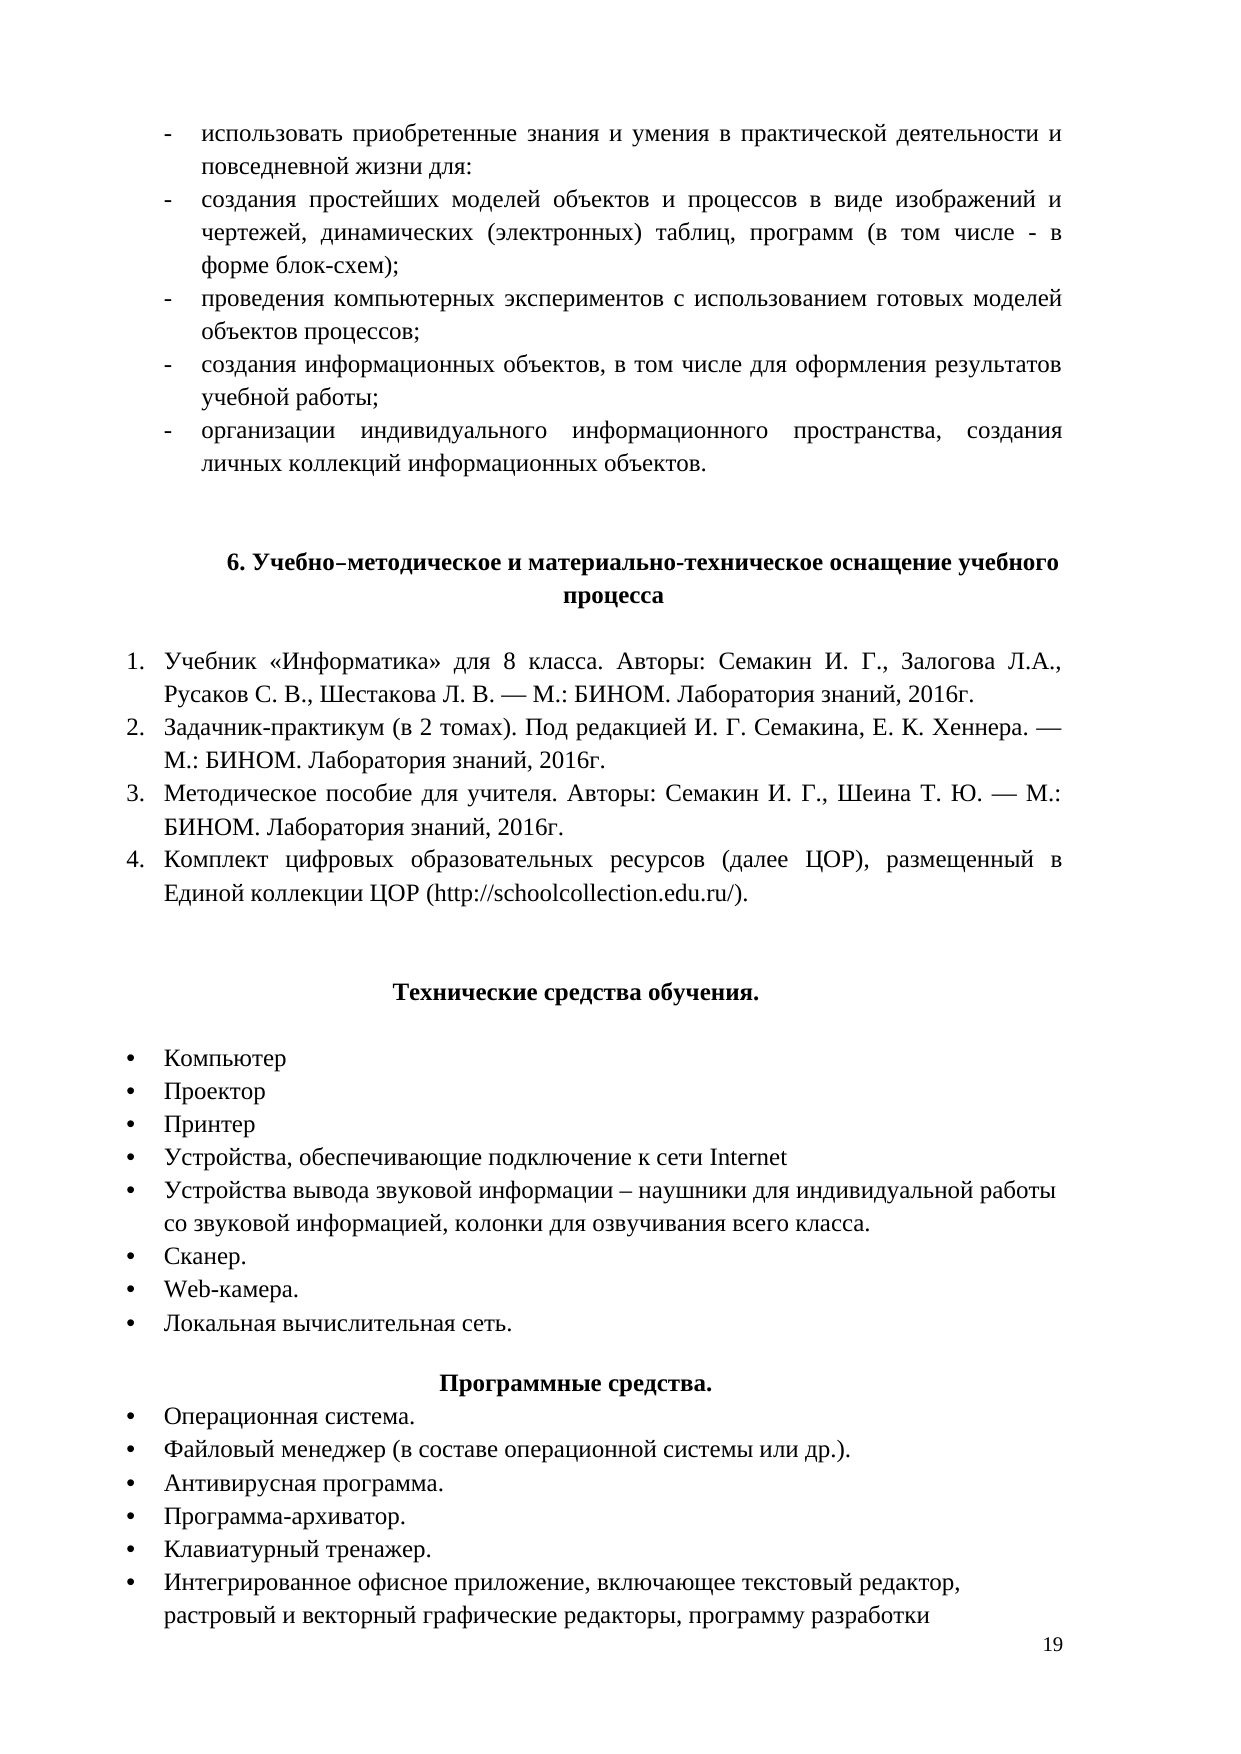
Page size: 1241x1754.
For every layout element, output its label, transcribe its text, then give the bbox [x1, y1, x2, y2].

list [126, 1567, 1063, 1629]
text 6. Учебно-методическое и материально-техническое оснащение учебного процесса [163, 547, 1063, 609]
list Операционная система. [126, 1401, 1063, 1430]
list проведения компьютерных экспериментов с использованием готовых моделей объектов процессов; [163, 283, 1063, 345]
list Антивирусная программа. [126, 1468, 1063, 1496]
list Методическое пособие для учителя. Авторы: Семакин И. Г., Шеина Т. Ю. — М.: БИНОМ. Лаборатория знаний, 2016г. [126, 778, 1063, 840]
list Сканер. [126, 1241, 1063, 1270]
list Устройства, обеспечивающие подключение к сети Internet [126, 1142, 1063, 1171]
list использовать приобретенные знания и умения в практической деятельности и повседневной жизни для: [163, 118, 1063, 180]
list Проектор [126, 1076, 1063, 1105]
list Web-камера. [126, 1274, 1063, 1303]
list Файловый менеджер (в составе операционной системы или др.). [126, 1434, 1063, 1463]
list Локальная вычислительная сеть. [126, 1308, 1063, 1336]
list Программа-архиватор. [126, 1501, 1063, 1529]
list организации индивидуального информационного пространства, создания личных коллекций информационных объектов. [163, 415, 1063, 477]
text Технические средства обучения. [88, 977, 1063, 1005]
list Комплект цифровых образовательных ресурсов (далее ЦОР), размещенный в Единой коллекции ЦОР (http://schoolcollection.edu.ru/). [126, 844, 1063, 906]
list Компьютер [126, 1043, 1063, 1072]
list Клавиатурный тренажер. [126, 1534, 1063, 1563]
list создания простейших моделей объектов и процессов в виде изображений и чертежей, динамических (электронных) таблиц, программ (в том числе - в форме блок-схем); [163, 184, 1063, 279]
list Устройства вывода звуковой информации – наушники для индивидуальной работы со звуковой информацией, колонки для озвучивания всего класса. [126, 1175, 1063, 1237]
text Программные средства. [88, 1368, 1063, 1397]
list Задачник-практикум (в 2 томах). Под редакцией И. Г. Семакина, Е. К. Хеннера. —М.: БИНОМ. Лаборатория знаний, 2016г. [126, 712, 1063, 774]
list создания информационных объектов, в том числе для оформления результатов учебной работы; [163, 349, 1063, 411]
list Принтер [126, 1109, 1063, 1138]
list Учебник «Информатика» для 8 класса. Авторы: Семакин И. Г., Залогова Л.А., Русаков С. В., Шестакова Л. В. — М.: БИНОМ. Лаборатория знаний, 2016г. [126, 646, 1063, 708]
